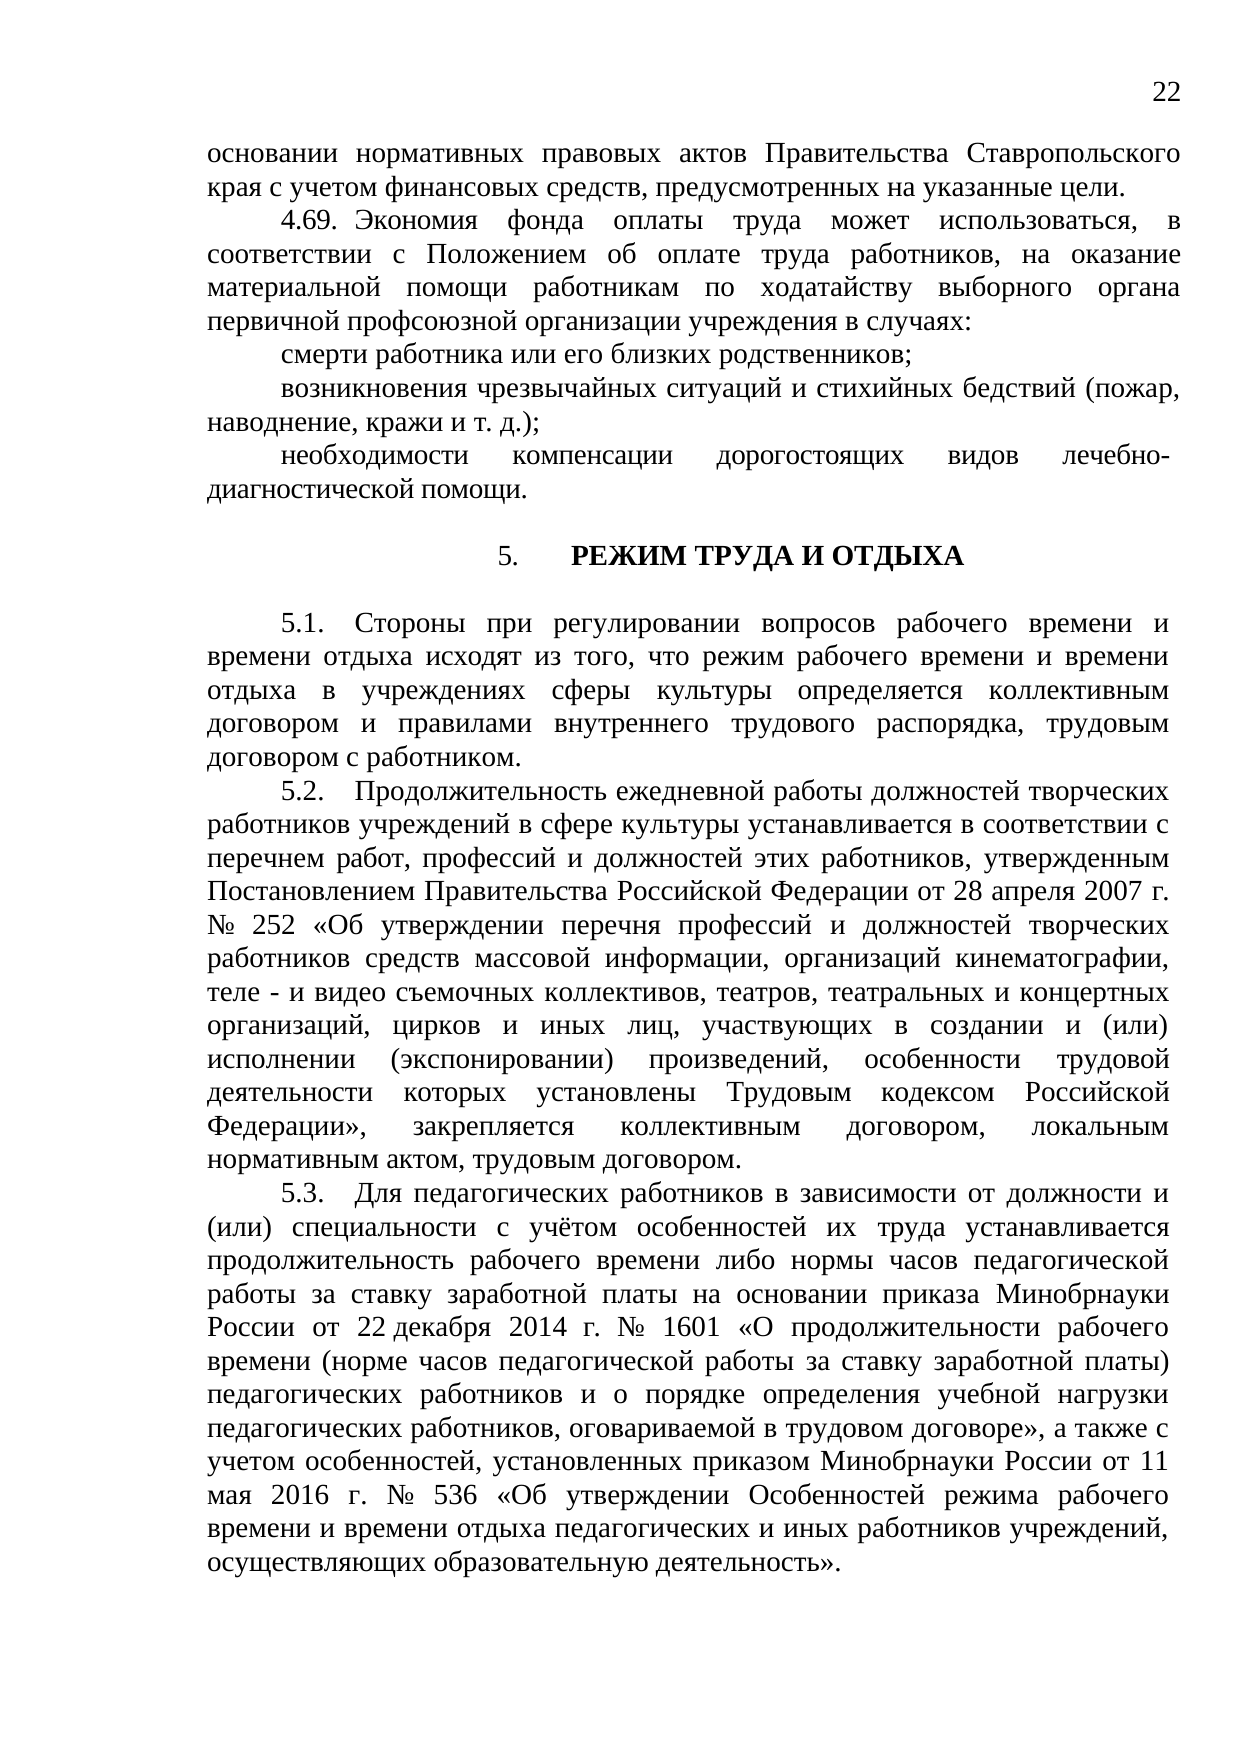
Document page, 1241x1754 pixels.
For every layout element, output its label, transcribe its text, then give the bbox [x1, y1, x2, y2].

text смерти работника или его близких родственников; [207, 337, 1181, 370]
list Экономия фонда оплаты труда может использоваться, в соответствии с Положением об оплате труда работников, на оказание материальной помощи работникам по ходатайству выборного органа первичной профсоюзной организации учреждения в случаях: [207, 202, 1181, 337]
list Для педагогических работников в зависимости от должности и (или) специальности с учётом особенностей их труда устанавливается продолжительность рабочего времени либо нормы часов педагогической работы за ставку заработной платы на основании приказа Минобрнауки России от 22 декабря . № 1601 «О продолжительности рабочего времени (норме часов педагогической работы за ставку заработной платы) педагогических работников и о порядке определения учебной нагрузки педагогических работников, оговариваемой в трудовом договоре», а также с учетом особенностей, установленных приказом Минобрнауки России от 11 мая 2016 г. № 536 «Об утверждении Особенностей режима рабочего времени и времени отдыха педагогических и иных работников учреждений, осуществляющих образовательную деятельность». [207, 1175, 1169, 1578]
list Продолжительность ежедневной работы должностей творческих работников учреждений в сфере культуры устанавливается в соответствии с перечнем работ, профессий и должностей этих работников, утвержденным Постановлением Правительства Российской Федерации от 28 апреля . № 252 «Об утверждении перечня профессий и должностей творческих работников средств массовой информации, организаций кинематографии, теле - и видео съемочных коллективов, театров, театральных и концертных организаций, цирков и иных лиц, участвующих в создании и (или) исполнении (экспонировании) произведений, особенности трудовой деятельности которых установлены Трудовым кодексом Российской Федерации», закрепляется коллективным договором, локальным нормативным актом, трудовым договором. [207, 773, 1169, 1175]
text необходимости компенсации дорогостоящих видов лечебно-диагностической помощи. [207, 437, 1170, 504]
text возникновения чрезвычайных ситуаций и стихийных бедствий (пожар, наводнение, кражи и т. д.); [207, 370, 1181, 437]
list Стороны при регулировании вопросов рабочего времени и времени отдыха исходят из того, что режим рабочего времени и времени отдыха в учреждениях сферы культуры определяется коллективным договором и правилами внутреннего трудового распорядка, трудовым договором с работником. [207, 605, 1169, 773]
list РЕЖИМ ТРУДА И ОТДЫХА [207, 538, 1181, 571]
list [207, 135, 1181, 202]
